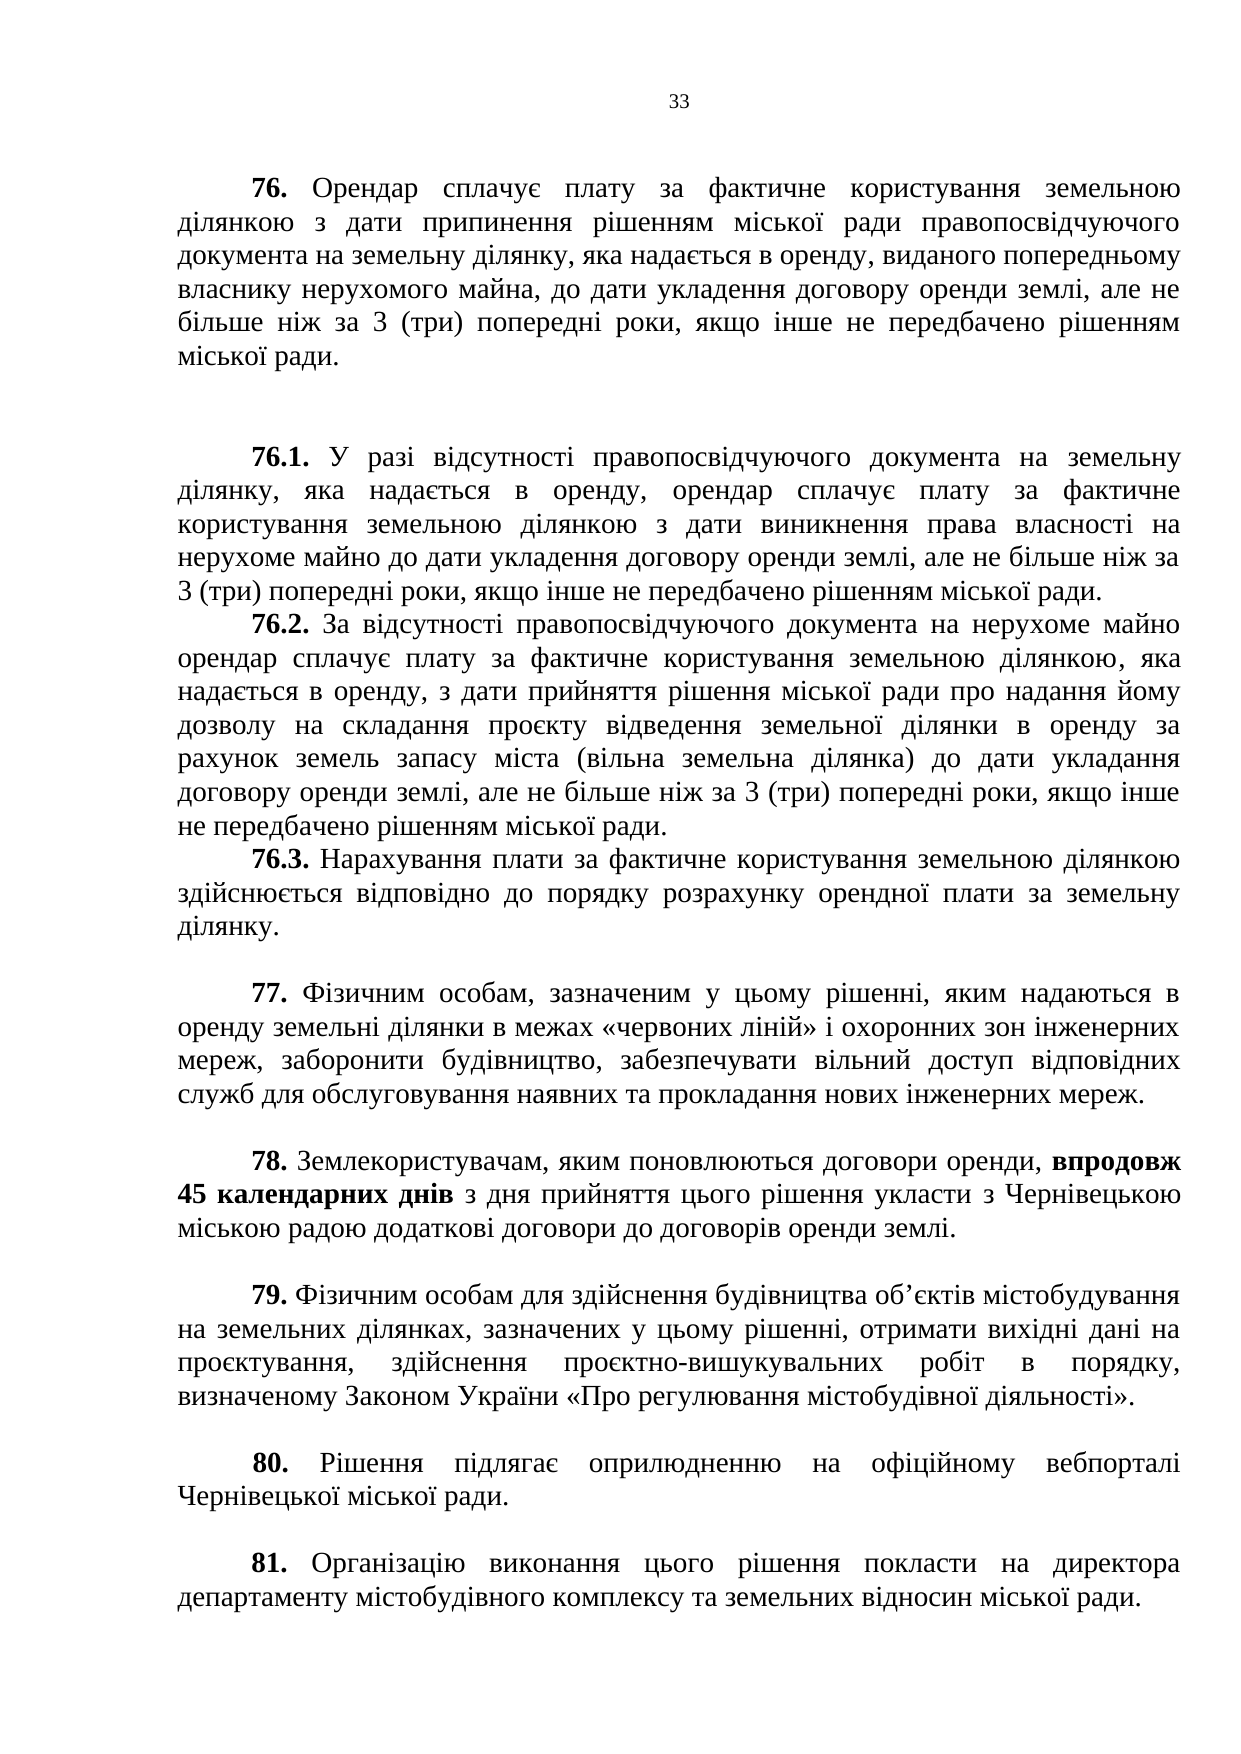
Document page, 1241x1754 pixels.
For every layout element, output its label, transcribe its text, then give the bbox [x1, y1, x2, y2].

text 80. Рішення підлягає оприлюдненню на офіційному вебпорталі Чернівецької міської ради. [177, 1445, 1181, 1512]
text 79. Фізичним особам для здійснення будівництва об’єктів містобудування на земельних ділянках, зазначених у цьому рішенні, отримати вихідні дані на проєктування, здійснення проєктно-вишукувальних робіт в порядку, визначеному Законом України «Про регулювання містобудівної діяльності». [177, 1277, 1181, 1411]
text 77. Фізичним особам, зазначеним у цьому рішенні, яким надаються в оренду земельні ділянки в межах «червоних ліній» і охоронних зон інженерних мереж, заборонити будівництво, забезпечувати вільний доступ відповідних служб для обслуговування наявних та прокладання нових інженерних мереж. [177, 975, 1181, 1109]
text 76. Орендар сплачує плату за фактичне користування земельною ділянкою з дати припинення рішенням міської ради правопосвідчуючого документа на земельну ділянку, яка надається в оренду, виданого попередньому власнику нерухомого майна, до дати укладення договору оренди землі, але не більше ніж за 3 (три) попередні роки, якщо інше не передбачено рішенням міської ради. [177, 170, 1181, 372]
text 76.1. У разі відсутності правопосвідчуючого документа на земельну ділянку, яка надається в оренду, орендар сплачує плату за фактичне користування земельною ділянкою з дати виникнення права власності на нерухоме майно до дати укладення договору оренди землі, але не більше ніж за 3 (три) попередні роки, якщо інше не передбачено рішенням міської ради. [177, 439, 1181, 606]
text 81. Організацію виконання цього рішення покласти на директора департаменту містобудівного комплексу та земельних відносин міської ради. [177, 1546, 1181, 1613]
text 78. Землекористувачам, яким поновлюються договори оренди, впродовж 45 календарних днів з дня прийняття цього рішення укласти з Чернівецькою міською радою додаткові договори до договорів оренди землі. [177, 1143, 1181, 1244]
text 76.3. Нарахування плати за фактичне користування земельною ділянкою здійснюється відповідно до порядку розрахунку орендної плати за земельну ділянку. [177, 841, 1181, 942]
text 76.2. За відсутності правопосвідчуючого документа на нерухоме майно орендар сплачує плату за фактичне користування земельною ділянкою, яка надається в оренду, з дати прийняття рішення міської ради про надання йому дозволу на складання проєкту відведення земельної ділянки в оренду за рахунок земель запасу міста (вільна земельна ділянка) до дати укладання договору оренди землі, але не більше ніж за 3 (три) попередні роки, якщо інше не передбачено рішенням міської ради. [177, 606, 1181, 841]
